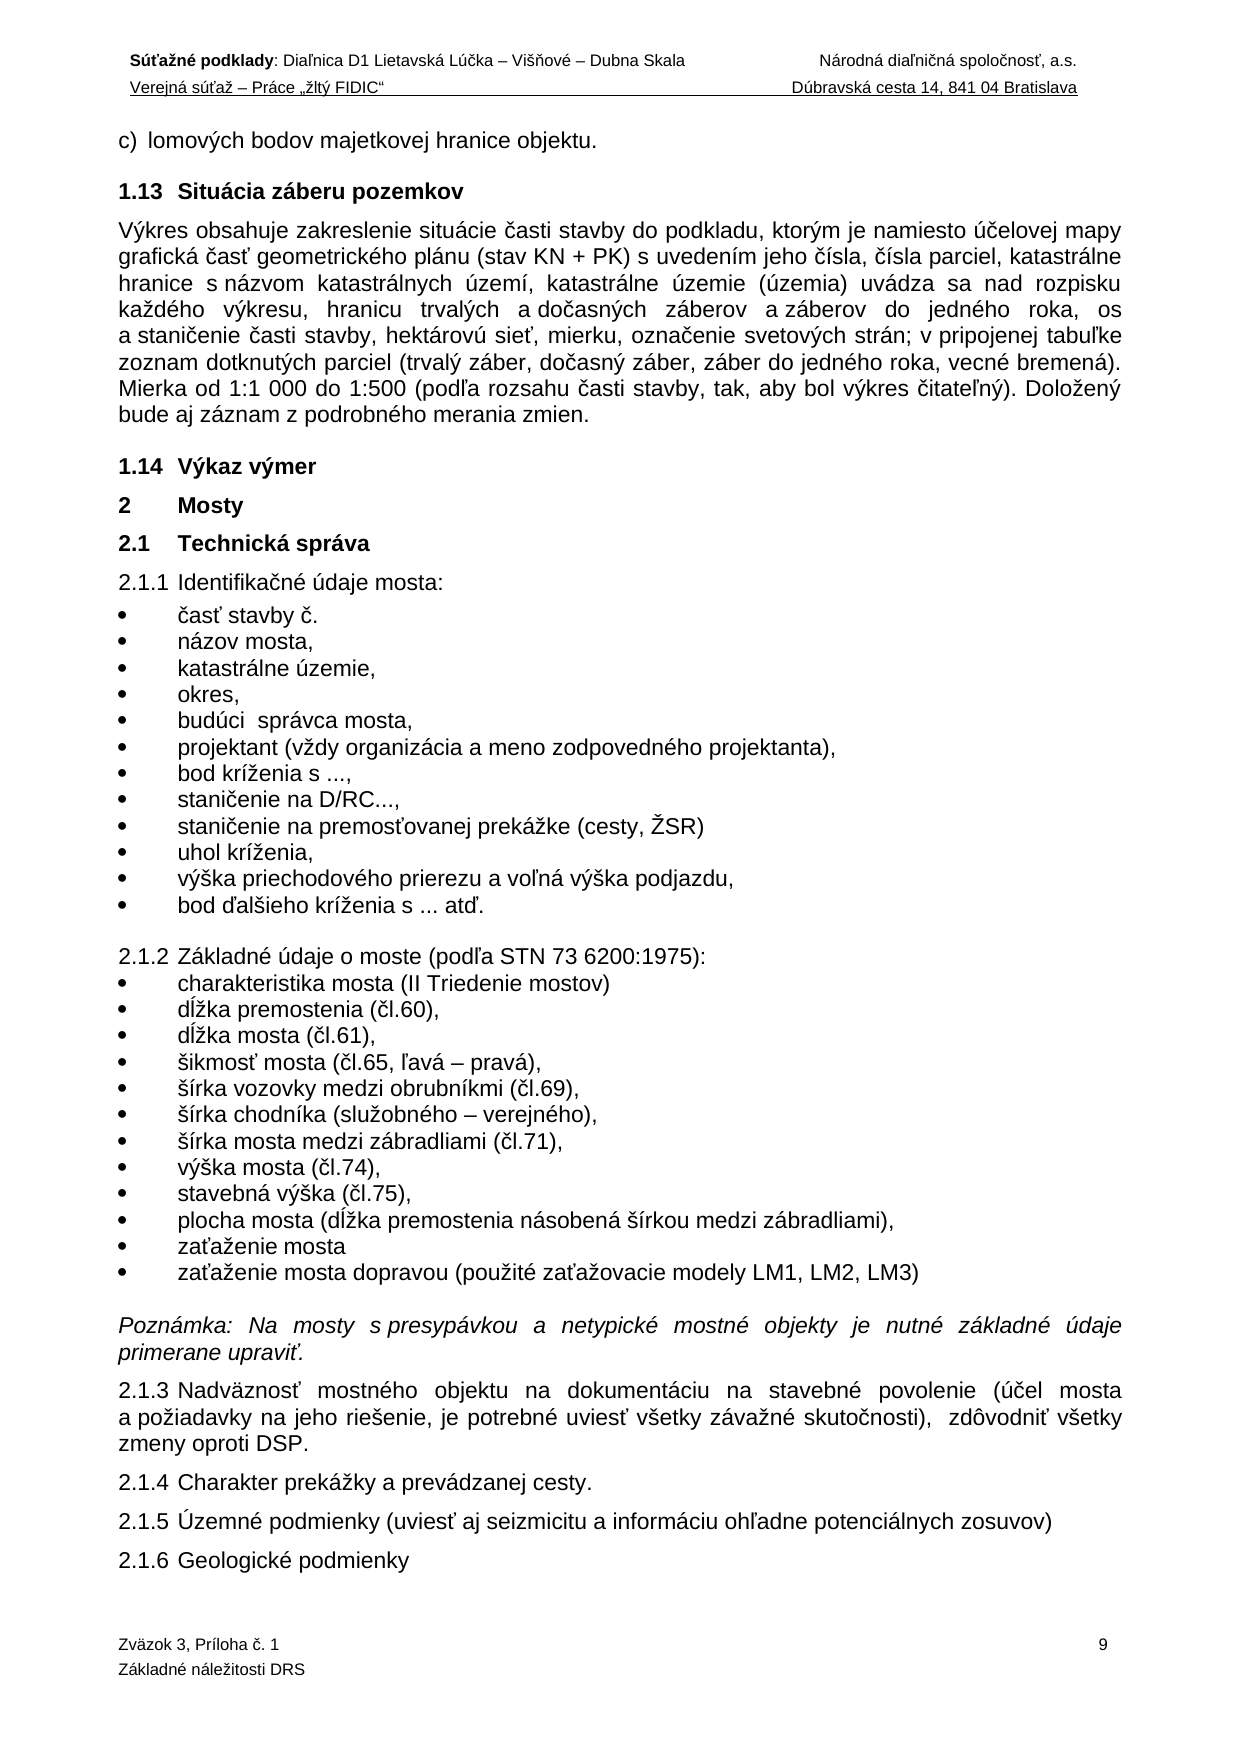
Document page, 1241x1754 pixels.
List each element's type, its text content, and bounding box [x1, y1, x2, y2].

text 2.1.1 Identifikačné údaje mosta: [118, 569, 1122, 596]
list charakteristika mosta (II Triedenie mostov) [118, 969, 1122, 996]
list uhol kríženia, [118, 839, 1122, 865]
list šírka chodníka (služobného – verejného), [118, 1101, 1122, 1128]
list staničenie na D/RC..., [118, 786, 1122, 813]
list okres, [118, 681, 1122, 707]
list dĺžka mosta (čl.61), [118, 1022, 1122, 1048]
list plocha mosta (dĺžka premostenia násobená šírkou medzi zábradliami), [118, 1207, 1122, 1233]
text 2.1.5 Územné podmienky (uviesť aj seizmicitu a informáciu ohľadne potenciálnych zosuvov) [118, 1508, 1122, 1534]
list Situácia záberu pozemkov [118, 178, 1122, 204]
list stavebná výška (čl.75), [118, 1180, 1122, 1207]
text 2.1.4 Charakter prekážky a prevádzanej cesty. [118, 1469, 1122, 1495]
list šírka mosta medzi zábradliami (čl.71), [118, 1128, 1122, 1154]
text 2.1.2 Základné údaje o moste (podľa STN 73 6200:1975): [118, 943, 1122, 969]
list šírka vozovky medzi obrubníkmi (čl.69), [118, 1075, 1122, 1101]
list zaťaženie mosta dopravou (použité zaťažovacie modely LM1, LM2, LM3) [118, 1259, 1122, 1286]
list výška priechodového prierezu a voľná výška podjazdu, [118, 865, 1122, 892]
text Poznámka: Na mosty s presypávkou a netypické mostné objekty je nutné základné údaje primerane upraviť. [118, 1312, 1122, 1365]
list výška mosta (čl.74), [118, 1154, 1122, 1180]
list dĺžka premostenia (čl.60), [118, 996, 1122, 1022]
list staničenie na premosťovanej prekážke (cesty, ŽSR) [118, 813, 1122, 839]
list budúci správca mosta, [118, 707, 1122, 734]
list katastrálne územie, [118, 654, 1122, 681]
text 2.1 Technická správa [118, 530, 1122, 557]
list projektant (vždy organizácia a meno zodpovedného projektanta), [118, 734, 1122, 760]
list názov mosta, [118, 628, 1122, 654]
list Výkaz výmer [118, 453, 1122, 479]
text 2.1.6 Geologické podmienky [118, 1547, 1122, 1573]
list bod ďalšieho kríženia s ... atď. [118, 892, 1122, 918]
list zaťaženie mosta [118, 1233, 1122, 1259]
list časť stavby č. [118, 602, 1122, 628]
list lomových bodov majetkovej hranice objektu. [118, 127, 1122, 153]
list šikmosť mosta (čl.65, ľavá – pravá), [118, 1048, 1122, 1075]
list bod kríženia s ..., [118, 760, 1122, 786]
text 2.1.3 Nadväznosť mostného objektu na dokumentáciu na stavebné povolenie (účel mosta a požiadavky na jeho riešenie, je potrebné uviesť všetky závažné skutočnosti), zdôvodniť všetky zmeny oproti DSP. [118, 1377, 1122, 1456]
text Výkres obsahuje zakreslenie situácie časti stavby do podkladu, ktorým je namiesto účelovej mapy grafická časť geometrického plánu (stav KN + PK) s uvedením jeho čísla, čísla parciel, katastrálne hranice s názvom katastrálnych území, katastrálne územie (územia) uvádza sa nad rozpisku každého výkresu, hranicu trvalých a dočasných záberov a záberov do jedného roka, os a staničenie časti stavby, hektárovú sieť, mierku, označenie svetových strán; v pripojenej tabuľke zoznam dotknutých parciel (trvalý záber, dočasný záber, záber do jedného roka, vecné bremená). Mierka od 1:1 000 do 1:500 (podľa rozsahu časti stavby, tak, aby bol výkres čitateľný). Doložený bude aj záznam z podrobného merania zmien. [118, 217, 1122, 428]
text 2 Mosty [118, 492, 1122, 518]
